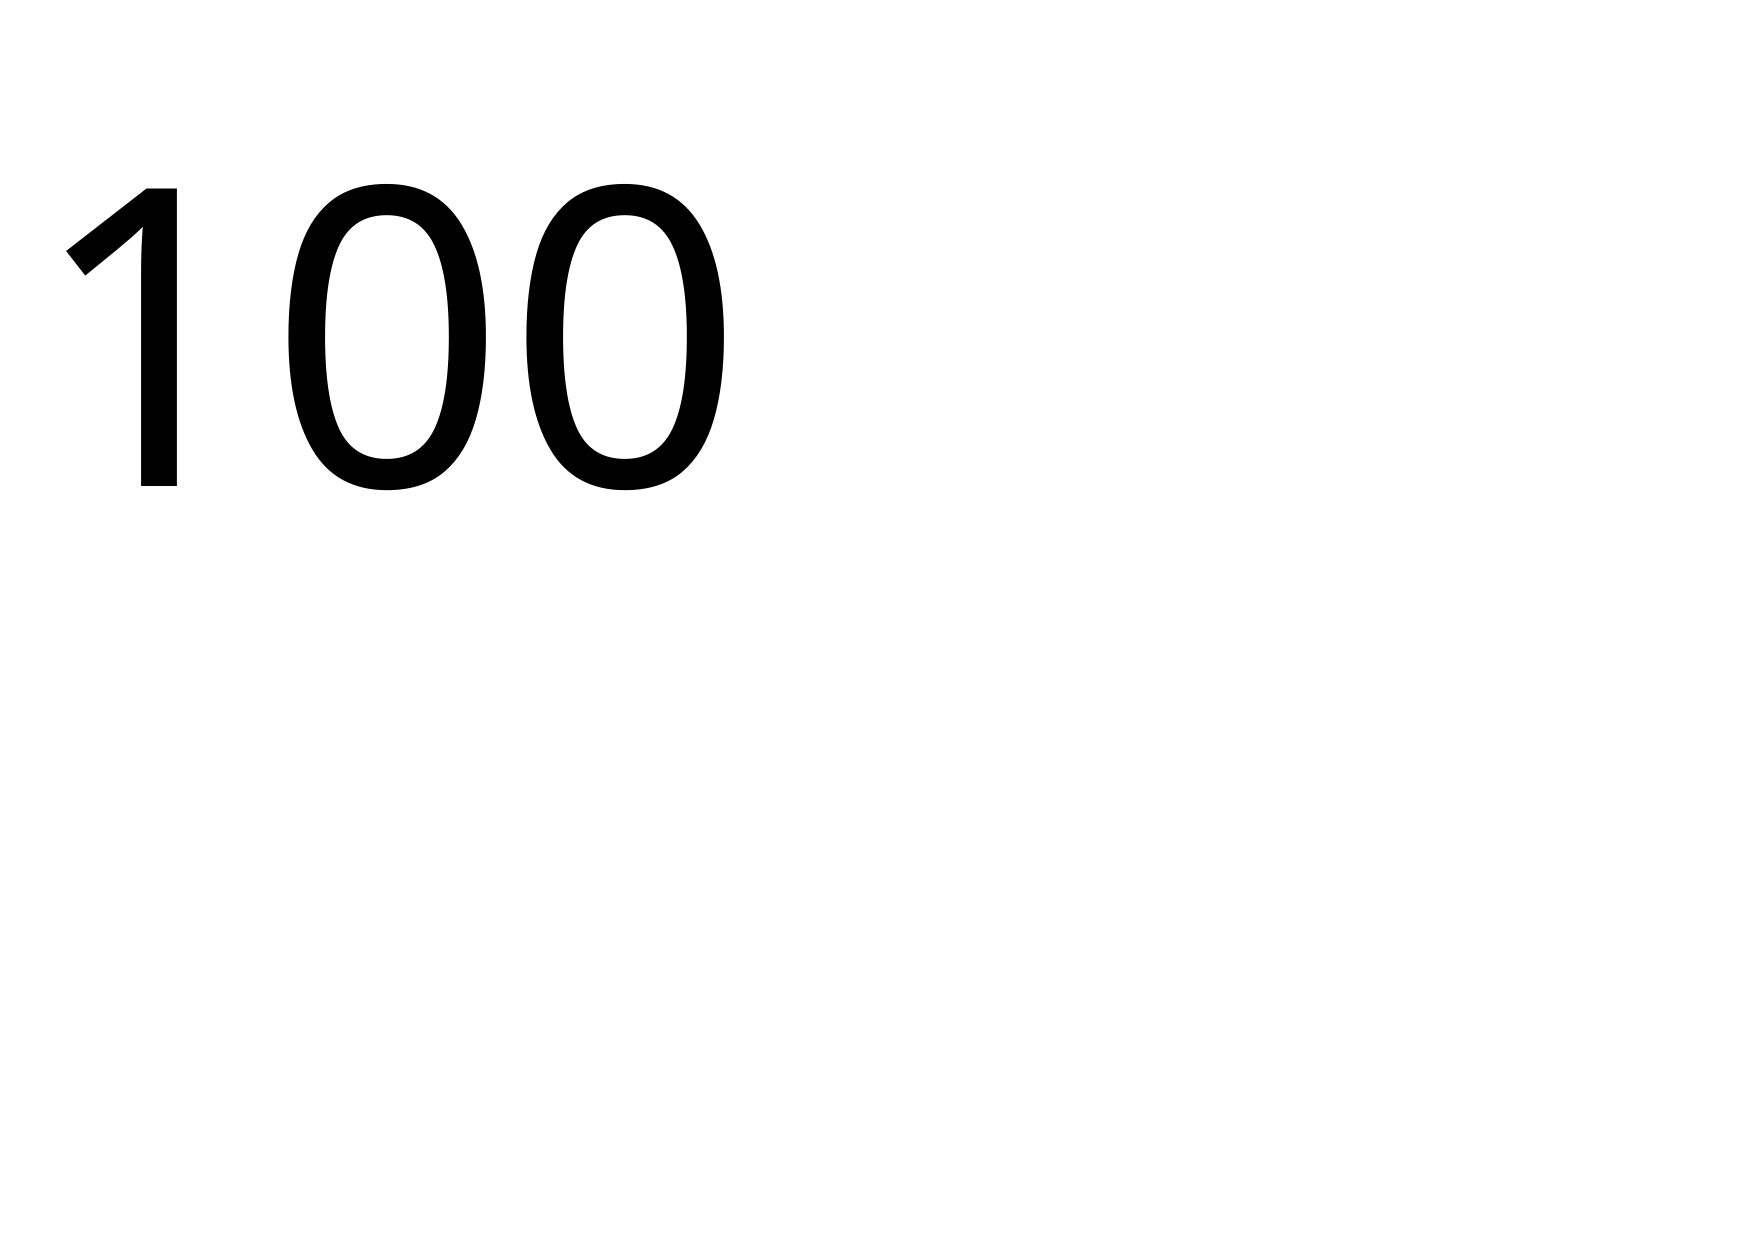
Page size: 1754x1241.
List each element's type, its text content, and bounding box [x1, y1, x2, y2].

text 95 100 [29, 41, 1728, 609]
